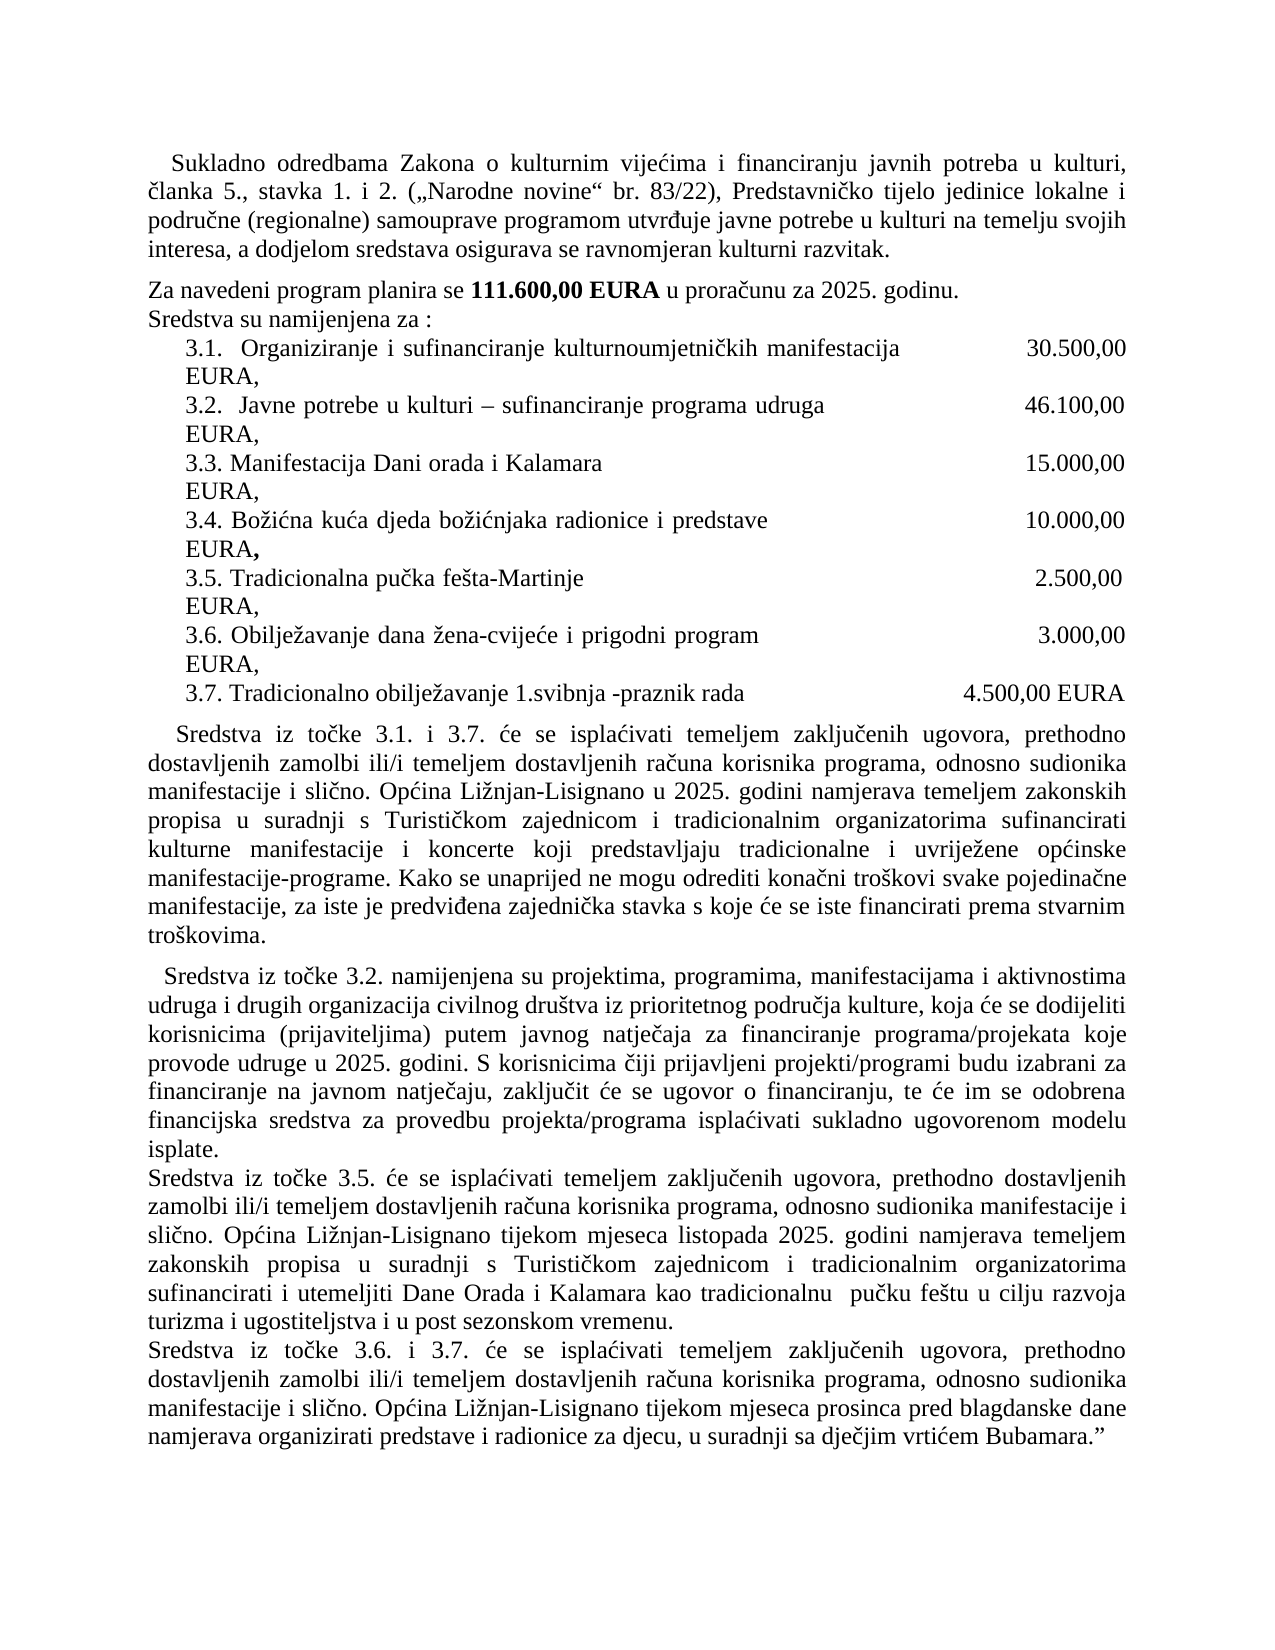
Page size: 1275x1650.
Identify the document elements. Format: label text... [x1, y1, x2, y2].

text 3.6. Obilježavanje dana žena-cvijeće i prigodni program 3.000,00 EURA, [185, 620, 1127, 678]
text Sredstva su namijenjena za : [148, 304, 1127, 333]
text 3.2. Javne potrebe u kulturi – sufinanciranje programa udruga 46.100,00 EURA, [185, 390, 1127, 448]
text 3.7. Tradicionalno obilježavanje 1.svibnja -praznik rada 4.500,00 EURA [185, 678, 1127, 706]
text Sredstva iz točke 3.1. i 3.7. će se isplaćivati temeljem zaključenih ugovora, prethodno dostavljenih zamolbi ili/i temeljem dostavljenih računa korisnika programa, odnosno sudionika manifestacije i slično. Općina Ližnjan-Lisignano u 2025. godini namjerava temeljem zakonskih propisa u suradnji s Turističkom zajednicom i tradicionalnim organizatorima sufinancirati kulturne manifestacije i koncerte koji predstavljaju tradicionalne i uvriježene općinske manifestacije-programe. Kako se unaprijed ne mogu odrediti konačni troškovi svake pojedinačne manifestacije, za iste je predviđena zajednička stavka s koje će se iste financirati prema stvarnim troškovima. [148, 719, 1127, 949]
text Sukladno odredbama Zakona o kulturnim vijećima i financiranju javnih potreba u kulturi, članka 5., stavka 1. i 2. („Narodne novine“ br. 83/22), Predstavničko tijelo jedinice lokalne i područne (regionalne) samouprave programom utvrđuje javne potrebe u kulturi na temelju svojih interesa, a dodjelom sredstava osigurava se ravnomjeran kulturni razvitak. [148, 148, 1127, 263]
text Sredstva iz točke 3.6. i 3.7. će se isplaćivati temeljem zaključenih ugovora, prethodno dostavljenih zamolbi ili/i temeljem dostavljenih računa korisnika programa, odnosno sudionika manifestacije i slično. Općina Ližnjan-Lisignano tijekom mjeseca prosinca pred blagdanske dane namjerava organizirati predstave i radionice za djecu, u suradnji sa dječjim vrtićem Bubamara.” [148, 1335, 1127, 1450]
text 3.3. Manifestacija Dani orada i Kalamara 15.000,00 EURA, [185, 448, 1127, 505]
text 3.5. Tradicionalna pučka fešta-Martinje 2.500,00 EURA, [185, 563, 1127, 620]
text Sredstva iz točke 3.5. će se isplaćivati temeljem zaključenih ugovora, prethodno dostavljenih zamolbi ili/i temeljem dostavljenih računa korisnika programa, odnosno sudionika manifestacije i slično. Općina Ližnjan-Lisignano tijekom mjeseca listopada 2025. godini namjerava temeljem zakonskih propisa u suradnji s Turističkom zajednicom i tradicionalnim organizatorima sufinancirati i utemeljiti Dane Orada i Kalamara kao tradicionalnu pučku feštu u cilju razvoja turizma i ugostiteljstva i u post sezonskom vremenu. [148, 1163, 1127, 1335]
text 3.1. Organiziranje i sufinanciranje kulturnoumjetničkih manifestacija 30.500,00 EURA, [185, 333, 1127, 390]
text Sredstva iz točke 3.2. namijenjena su projektima, programima, manifestacijama i aktivnostima udruga i drugih organizacija civilnog društva iz prioritetnog područja kulture, koja će se dodijeliti korisnicima (prijaviteljima) putem javnog natječaja za financiranje programa/projekata koje provode udruge u 2025. godini. S korisnicima čiji prijavljeni projekti/programi budu izabrani za financiranje na javnom natječaju, zaključit će se ugovor o financiranju, te će im se odobrena financijska sredstva za provedbu projekta/programa isplaćivati sukladno ugovorenom modelu isplate. [148, 961, 1127, 1163]
text 3.4. Božićna kuća djeda božićnjaka radionice i predstave 10.000,00 EURA, [185, 505, 1127, 563]
text Za navedeni program planira se 111.600,00 EURA u proračunu za 2025. godinu. [148, 275, 1127, 304]
